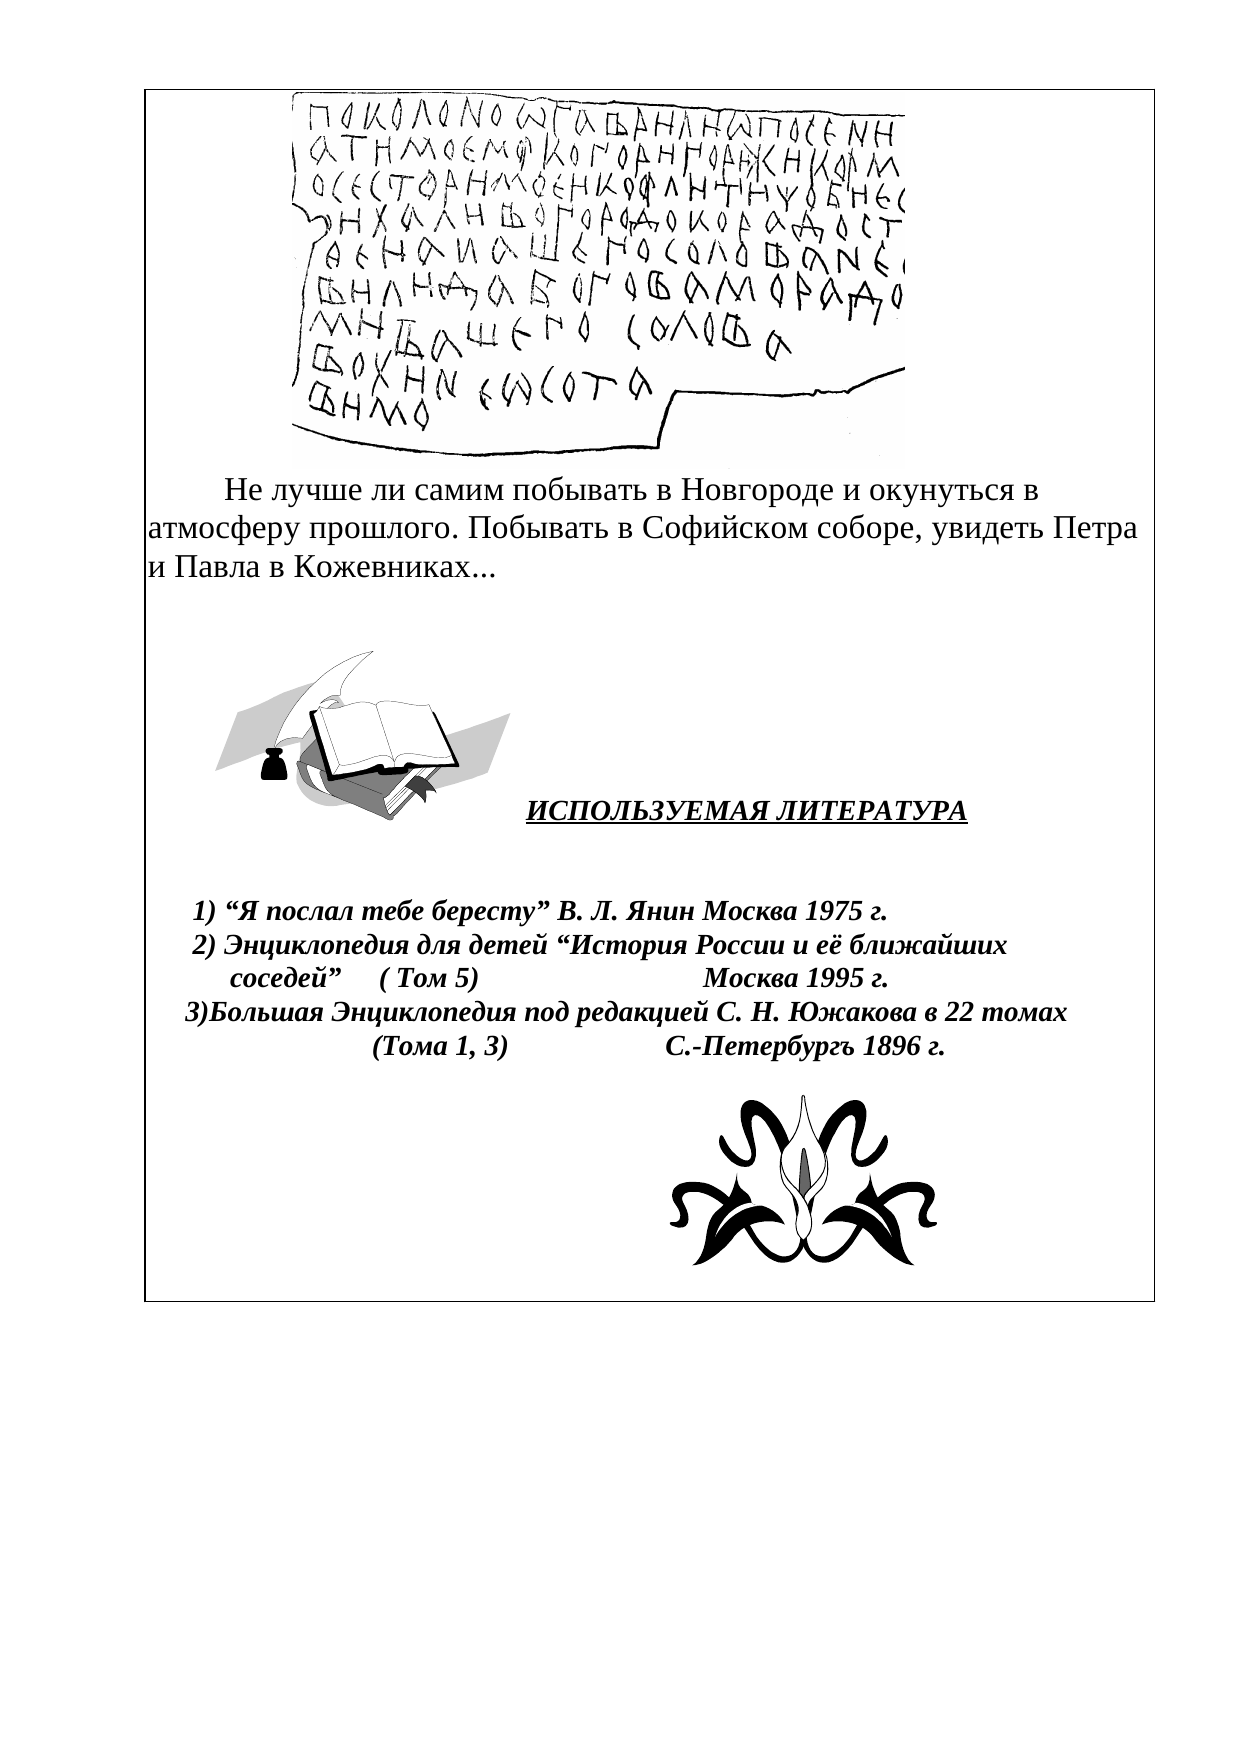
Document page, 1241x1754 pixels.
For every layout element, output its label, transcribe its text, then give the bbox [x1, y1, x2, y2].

text ИСПОЛЬЗУЕМАЯ ЛИТЕРАТУРА [148, 651, 1152, 827]
picture [292, 92, 905, 469]
text 2) Энциклопедия для детей “История России и её ближайших [148, 927, 1152, 961]
text (Тома 1, 3) С.-Петербургъ 1896 г. [148, 1028, 1152, 1061]
text соседей” ( Том 5) Москва 1995 г. [148, 961, 1152, 994]
text 3)Большая Энциклопедия под редакцией С. Н. Южакова в 22 томах [148, 994, 1152, 1028]
text 1) “Я послал тебе бересту” В. Л. Янин Москва 1975 г. [148, 894, 1152, 927]
text Не лучше ли самим побывать в Новгороде и окунуться в атмосферу прошлого. Побывать в Софийском соборе, увидеть Петра и Павла в Кожевниках... [148, 469, 1152, 584]
